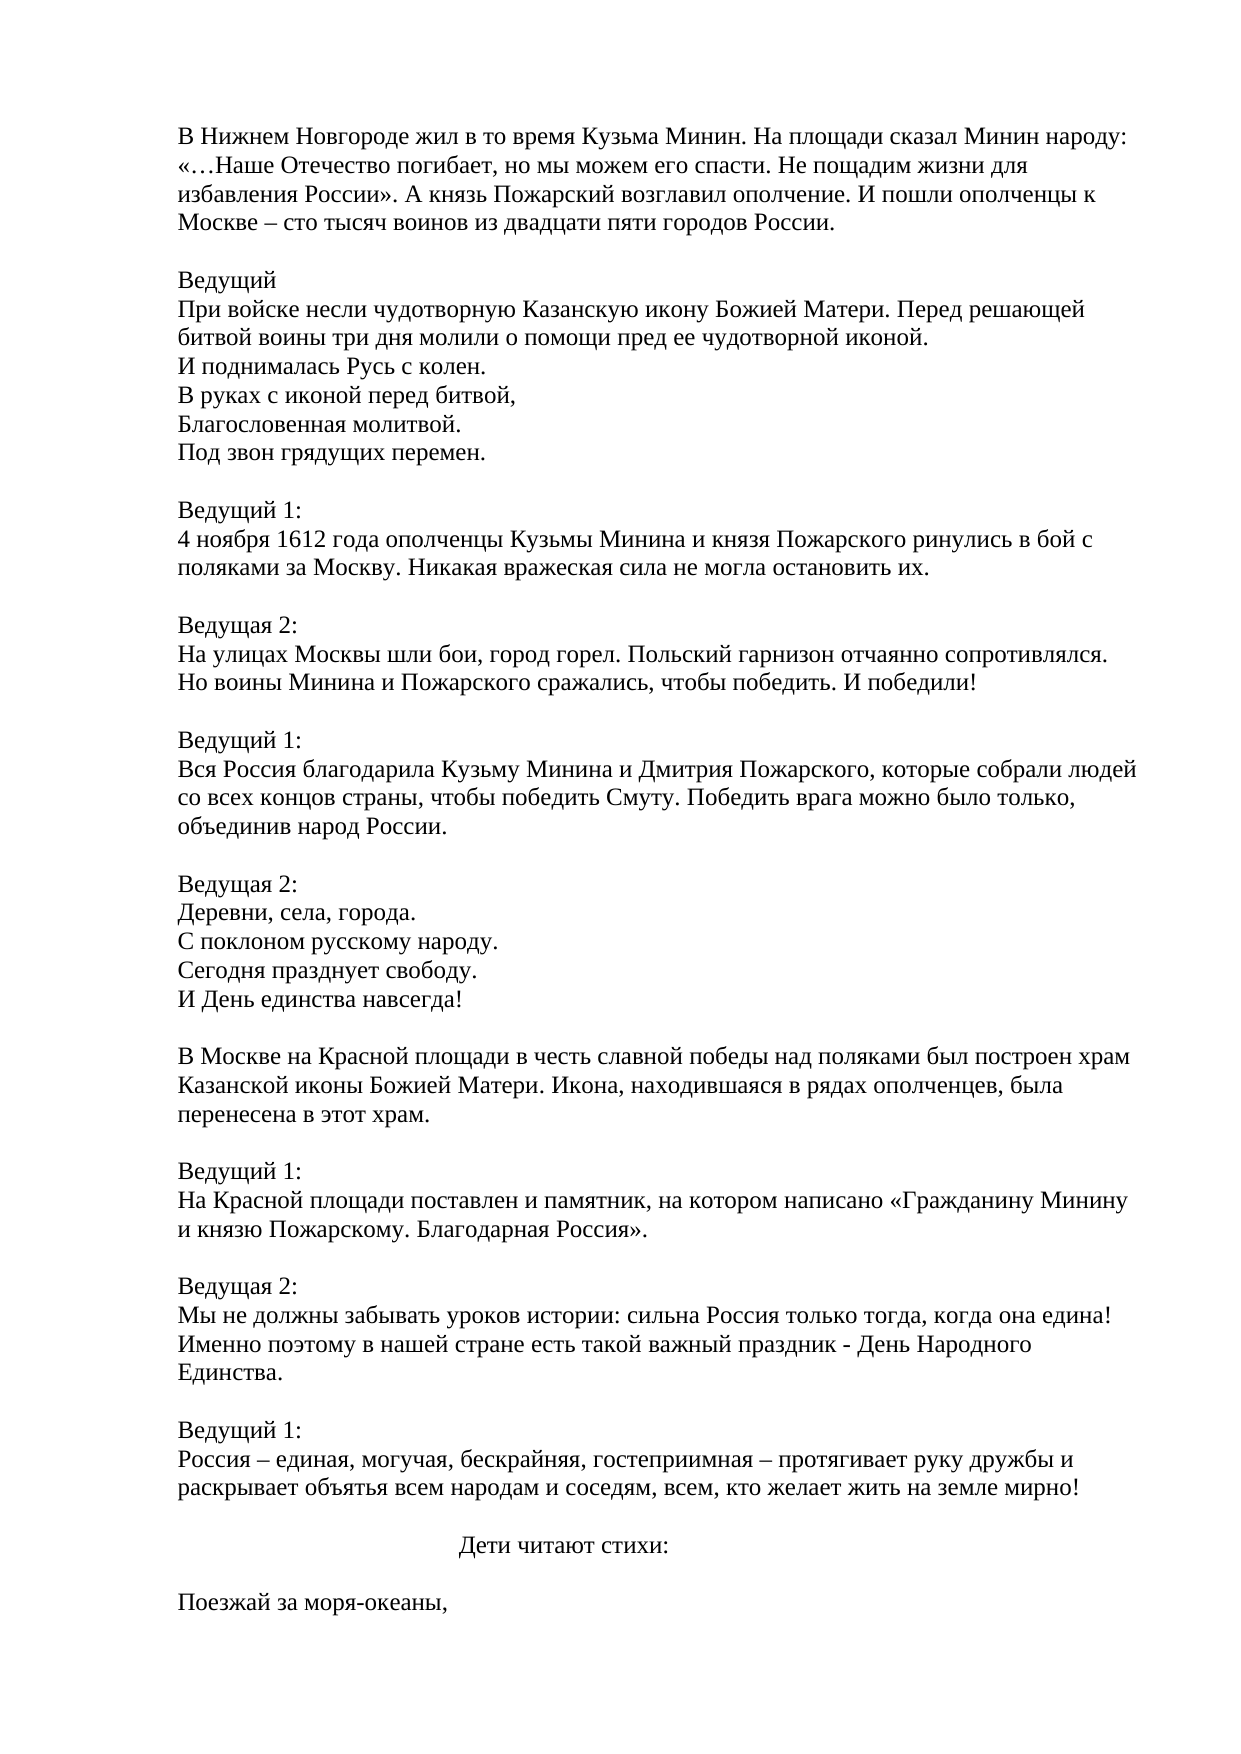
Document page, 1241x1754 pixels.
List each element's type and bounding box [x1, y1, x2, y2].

table_header [174, 118, 1146, 1619]
